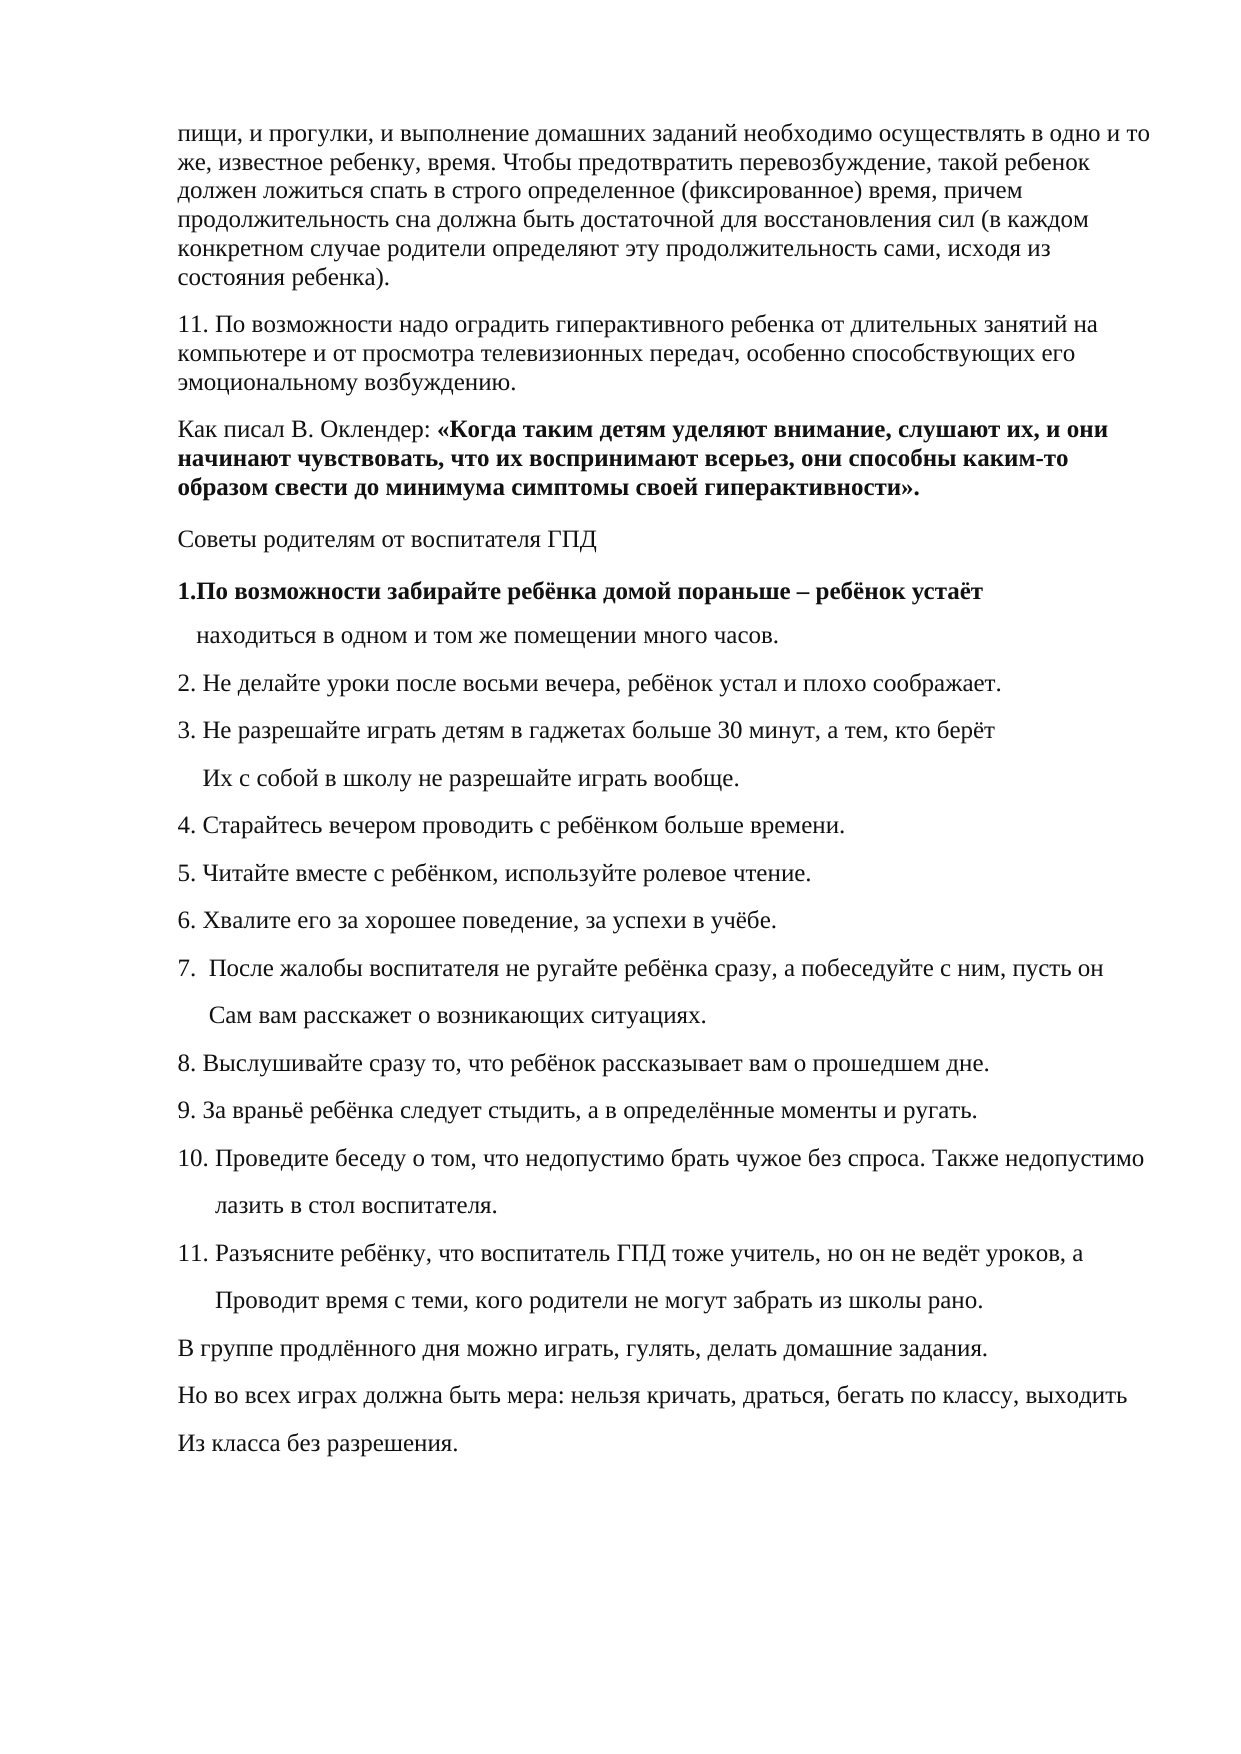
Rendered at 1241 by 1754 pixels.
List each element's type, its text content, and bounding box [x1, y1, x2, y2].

text 6. Хвалите его за хорошее поведение, за успехи в учёбе. [177, 906, 1152, 934]
text Сам вам расскажет о возникающих ситуациях. [177, 1001, 1152, 1029]
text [177, 118, 1152, 291]
text 11. Разъясните ребёнку, что воспитатель ГПД тоже учитель, но он не ведёт уроков, а [177, 1238, 1152, 1267]
text 3. Не разрешайте играть детям в гаджетах больше 30 минут, а тем, кто берёт [177, 716, 1152, 744]
text 2. Не делайте уроки после восьми вечера, ребёнок устал и плохо соображает. [177, 668, 1152, 697]
text В группе продлённого дня можно играть, гулять, делать домашние задания. [177, 1333, 1152, 1362]
text 1.По возможности забирайте ребёнка домой пораньше – ребёнок устаёт [177, 576, 1152, 605]
text Советы родителям от воспитателя ГПД [177, 524, 1152, 553]
text лазить в стол воспитателя. [177, 1191, 1152, 1219]
text 5. Читайте вместе с ребёнком, используйте ролевое чтение. [177, 858, 1152, 887]
text 4. Старайтесь вечером проводить с ребёнком больше времени. [177, 811, 1152, 839]
text Их с собой в школу не разрешайте играть вообще. [177, 763, 1152, 792]
text 10. Проведите беседу о том, что недопустимо брать чужое без спроса. Также недопустимо [177, 1143, 1152, 1172]
text Из класса без разрешения. [177, 1428, 1152, 1457]
text 11. По возможности надо оградить гиперактивного ребенка от длительных занятий на компьютере и от просмотра телевизионных передач, особенно способствующих его эмоциональному возбуждению. [177, 309, 1152, 396]
text Как писал В. Оклендер: «Когда таким детям уделяют внимание, слушают их, и они начинают чувствовать, что их воспринимают всерьез, они способны каким-то образом свести до минимума симптомы своей гиперактивности». [177, 414, 1152, 501]
text находиться в одном и том же помещении много часов. [177, 621, 1152, 649]
text 9. За враньё ребёнка следует стыдить, а в определённые моменты и ругать. [177, 1096, 1152, 1124]
text 8. Выслушивайте сразу то, что ребёнок рассказывает вам о прошедшем дне. [177, 1048, 1152, 1077]
text Проводит время с теми, кого родители не могут забрать из школы рано. [177, 1286, 1152, 1314]
text Но во всех играх должна быть мера: нельзя кричать, драться, бегать по классу, выходить [177, 1381, 1152, 1409]
text 7. После жалобы воспитателя не ругайте ребёнка сразу, а побеседуйте с ним, пусть он [177, 953, 1152, 982]
